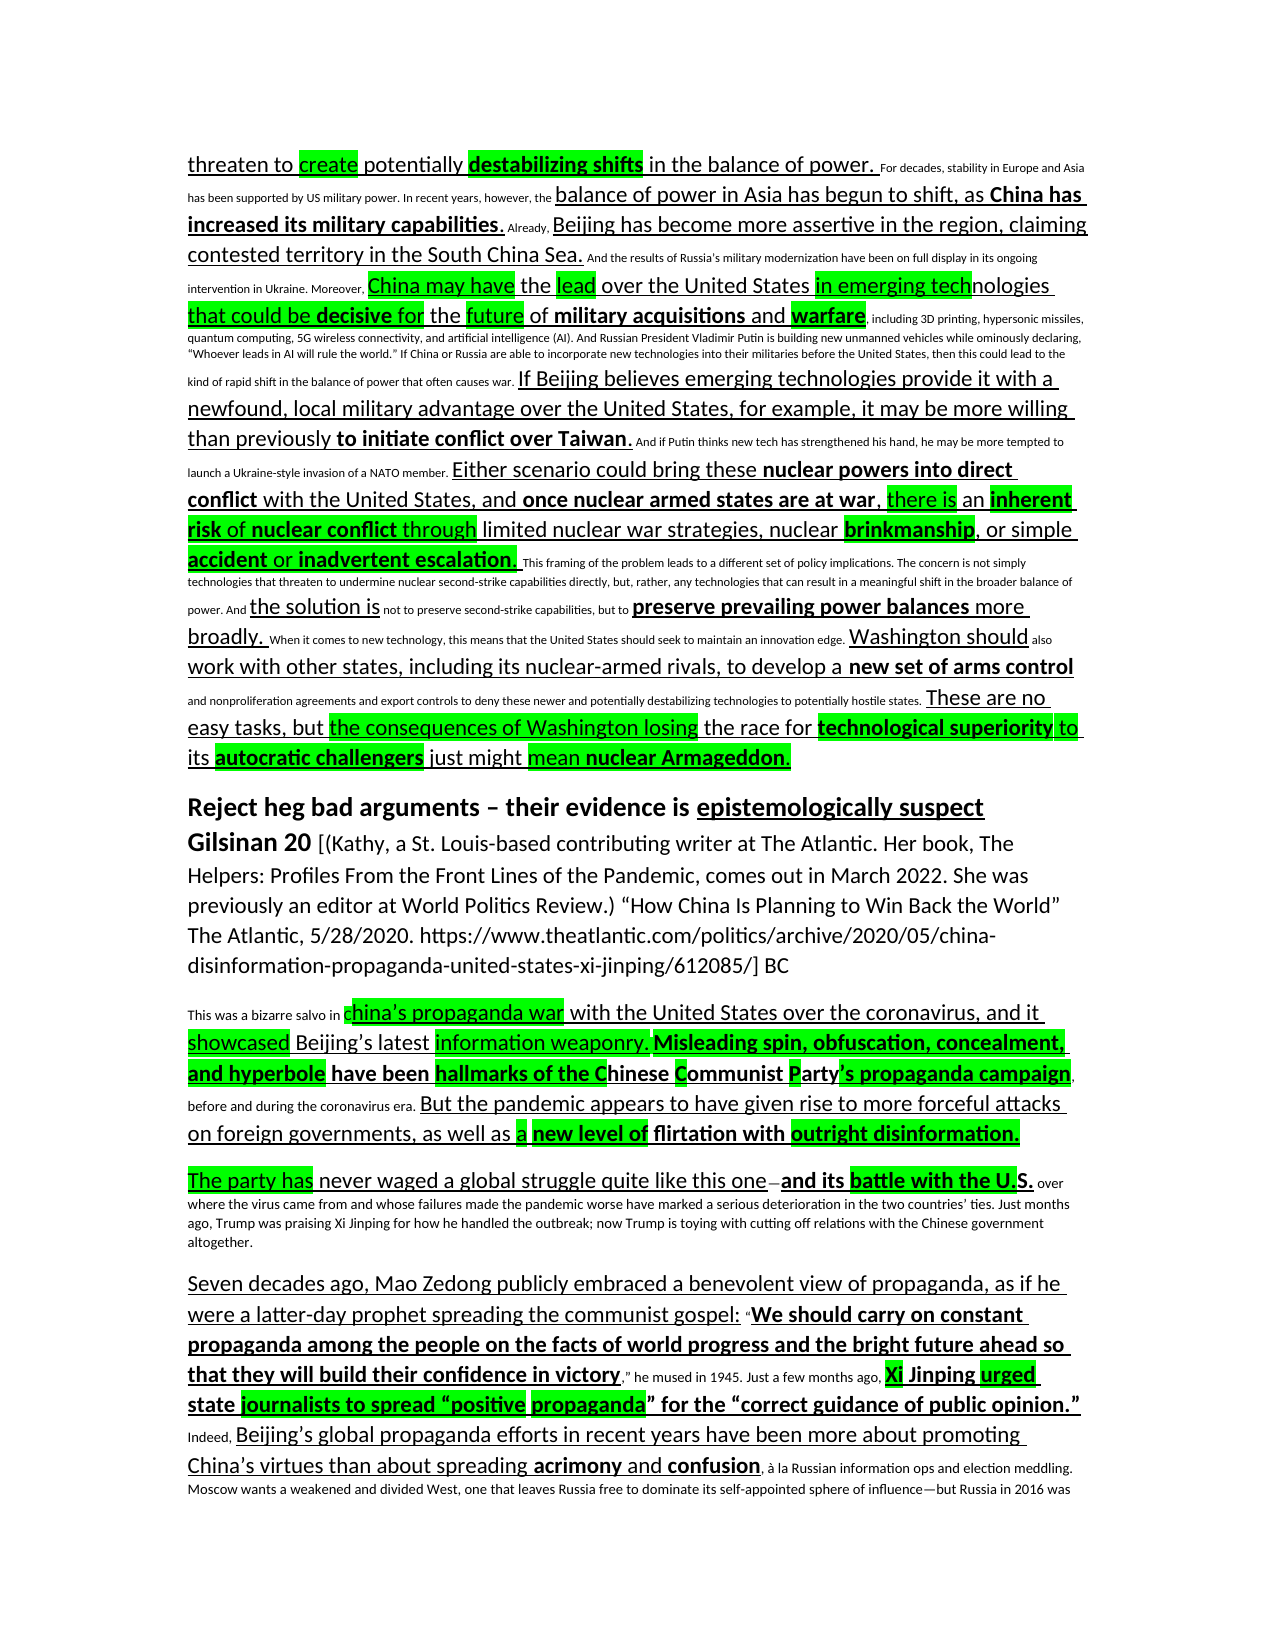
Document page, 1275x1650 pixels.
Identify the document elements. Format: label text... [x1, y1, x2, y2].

text The party has never waged a global struggle quite like this one—and its battle with the U.S. over where the virus came from and whose failures made the pandemic worse have marked a serious deterioration in the two countries’ ties. Just months ago, Trump was praising Xi Jinping for how he handled the outbreak; now Trump is toying with cutting off relations with the Chinese government altogether. [187, 1166, 1087, 1252]
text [187, 1269, 1087, 1498]
text This was a bizarre salvo in China’s propaganda war with the United States over the coronavirus, and it showcased Beijing’s latest information weaponry. Misleading spin, obfuscation, concealment, and hyperbole have been hallmarks of the Chinese Communist Party’s propaganda campaign, before and during the coronavirus era. But the pandemic appears to have given rise to more forceful attacks on foreign governments, as well as a new level of flirtation with outright disinformation. [187, 998, 1087, 1147]
text Gilsinan 20 [(Kathy, a St. Louis-based contributing writer at The Atlantic. Her book, The Helpers: Profiles From the Front Lines of the Pandemic, comes out in March 2022. She was previously an editor at World Politics Review.) “How China Is Planning to Win Back the World” The Atlantic, 5/28/2020. https://www.theatlantic.com/politics/archive/2020/05/china-disinformation-propaganda-united-states-xi-jinping/612085/] BC [187, 826, 1087, 979]
subtitle Reject heg bad arguments – their evidence is epistemologically suspect [187, 790, 1087, 823]
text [187, 150, 1087, 771]
